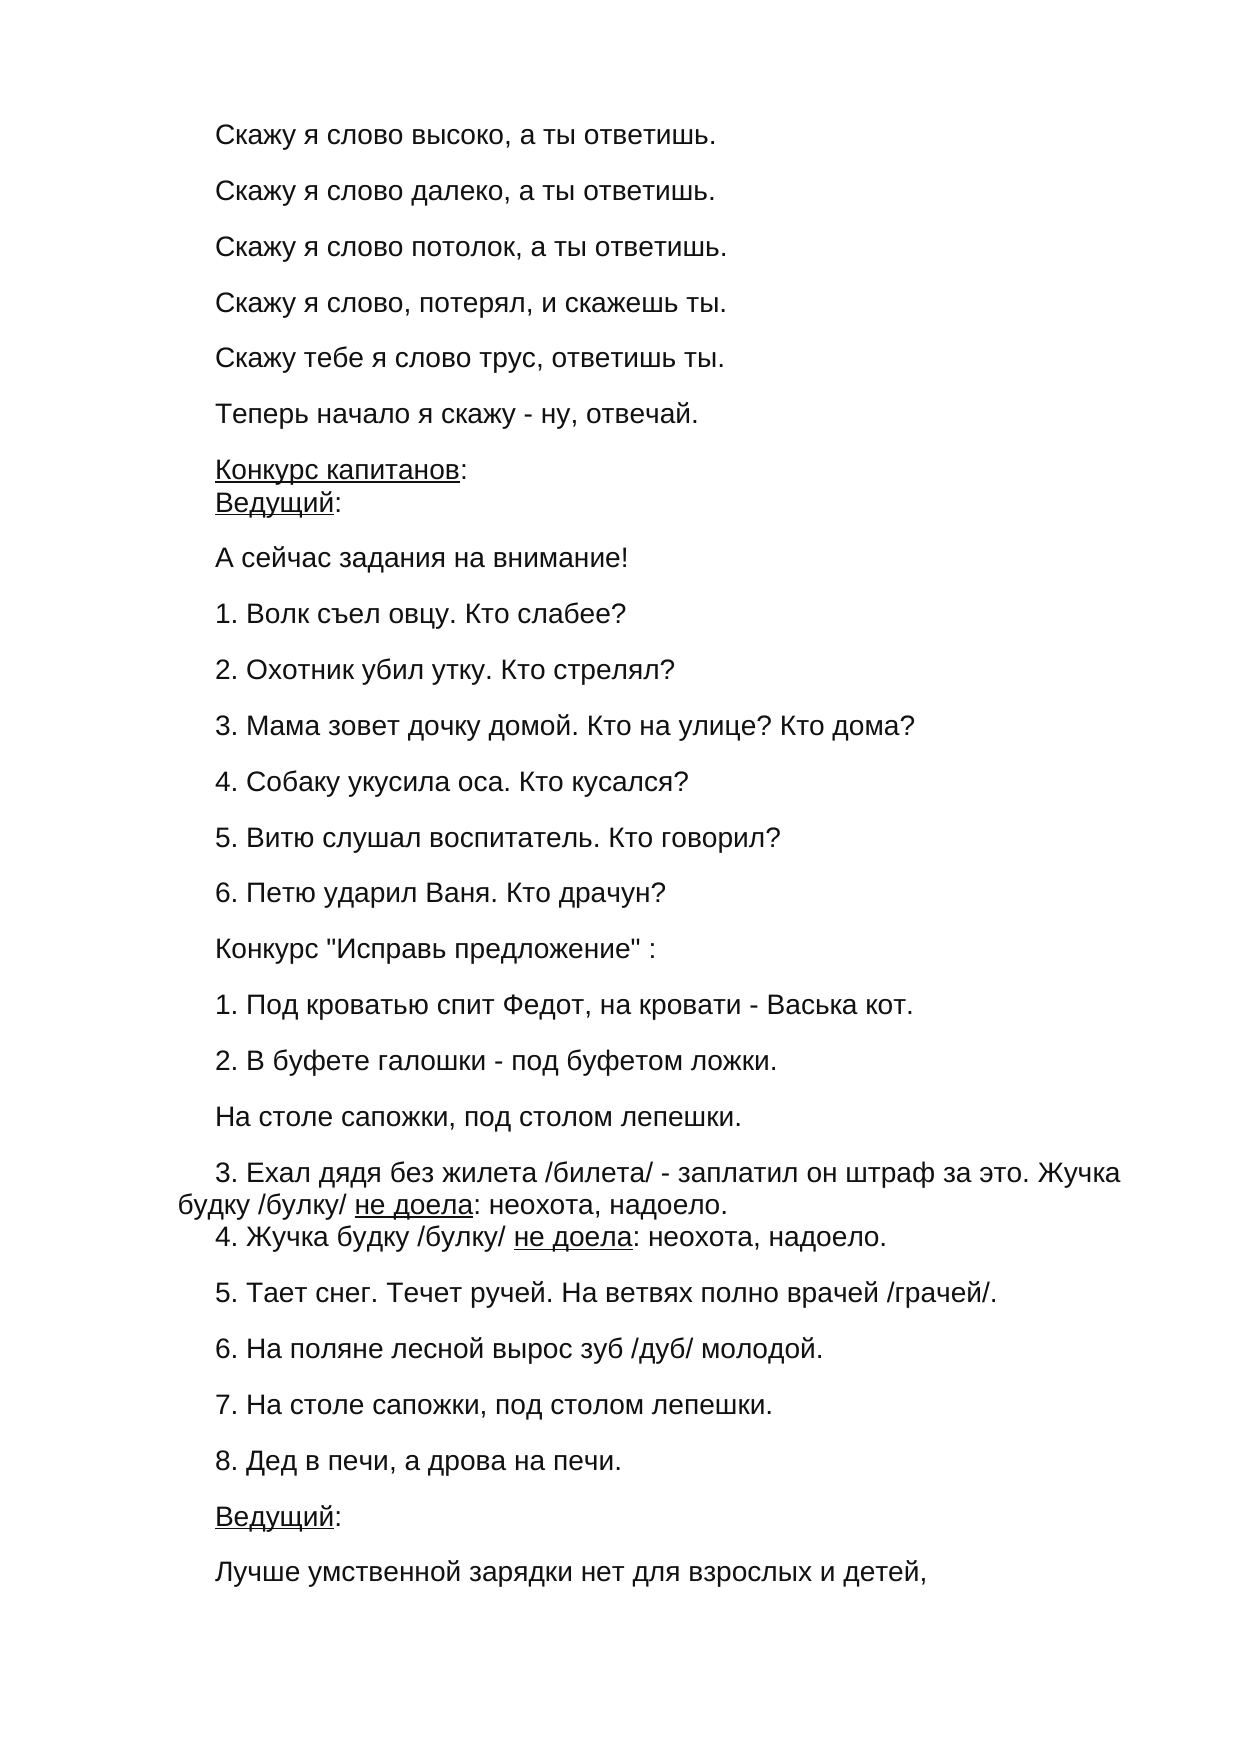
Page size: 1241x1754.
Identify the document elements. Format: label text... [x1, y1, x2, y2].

text 1. Волк съел овцу. Кто слабее? [177, 597, 1152, 629]
text 6. На поляне лесной вырос зуб /дуб/ молодой. [177, 1332, 1152, 1364]
text Скажу я слово, потерял, и скажешь ты. [177, 286, 1152, 318]
text 4. Жучка будку /булку/ не доела: неохота, надоело. [177, 1220, 1152, 1253]
text Конкурс капитанов: [177, 453, 1152, 486]
text Ведущий: [177, 486, 1152, 518]
text Скажу я слово потолок, а ты ответишь. [177, 230, 1152, 262]
text 1. Под кроватью спит Федот, на кровати - Васька кот. [177, 988, 1152, 1020]
text 3. Ехал дядя без жилета /билета/ - заплатил он штраф за это. Жучка будку /булку/ не доела: неохота, надоело. [177, 1156, 1152, 1220]
text 2. Охотник убил утку. Кто стрелял? [177, 653, 1152, 685]
text Лучше умственной зарядки нет для взрослых и детей, [177, 1555, 1152, 1588]
text 5. Тает снег. Течет ручей. На ветвях полно врачей /грачей/. [177, 1276, 1152, 1308]
text 6. Петю ударил Ваня. Кто драчун? [177, 876, 1152, 909]
text 5. Витю слушал воспитатель. Кто говорил? [177, 821, 1152, 853]
text Скажу я слово высоко, а ты ответишь. [177, 118, 1152, 151]
text Ведущий: [177, 1499, 1152, 1532]
text А сейчас задания на внимание! [177, 541, 1152, 574]
text 7. На столе сапожки, под столом лепешки. [177, 1388, 1152, 1420]
text 2. В буфете галошки - под буфетом ложки. [177, 1044, 1152, 1076]
text Скажу я слово далеко, а ты ответишь. [177, 174, 1152, 206]
text Конкурс "Исправь предложение" : [177, 932, 1152, 964]
text Теперь начало я скажу - ну, отвечай. [177, 397, 1152, 430]
text 8. Дед в печи, а дрова на печи. [177, 1444, 1152, 1476]
text 4. Собаку укусила оса. Кто кусался? [177, 765, 1152, 797]
text На столе сапожки, под столом лепешки. [177, 1100, 1152, 1132]
text Скажу тебе я слово трус, ответишь ты. [177, 341, 1152, 374]
text 3. Мама зовет дочку домой. Кто на улице? Кто дома? [177, 709, 1152, 741]
